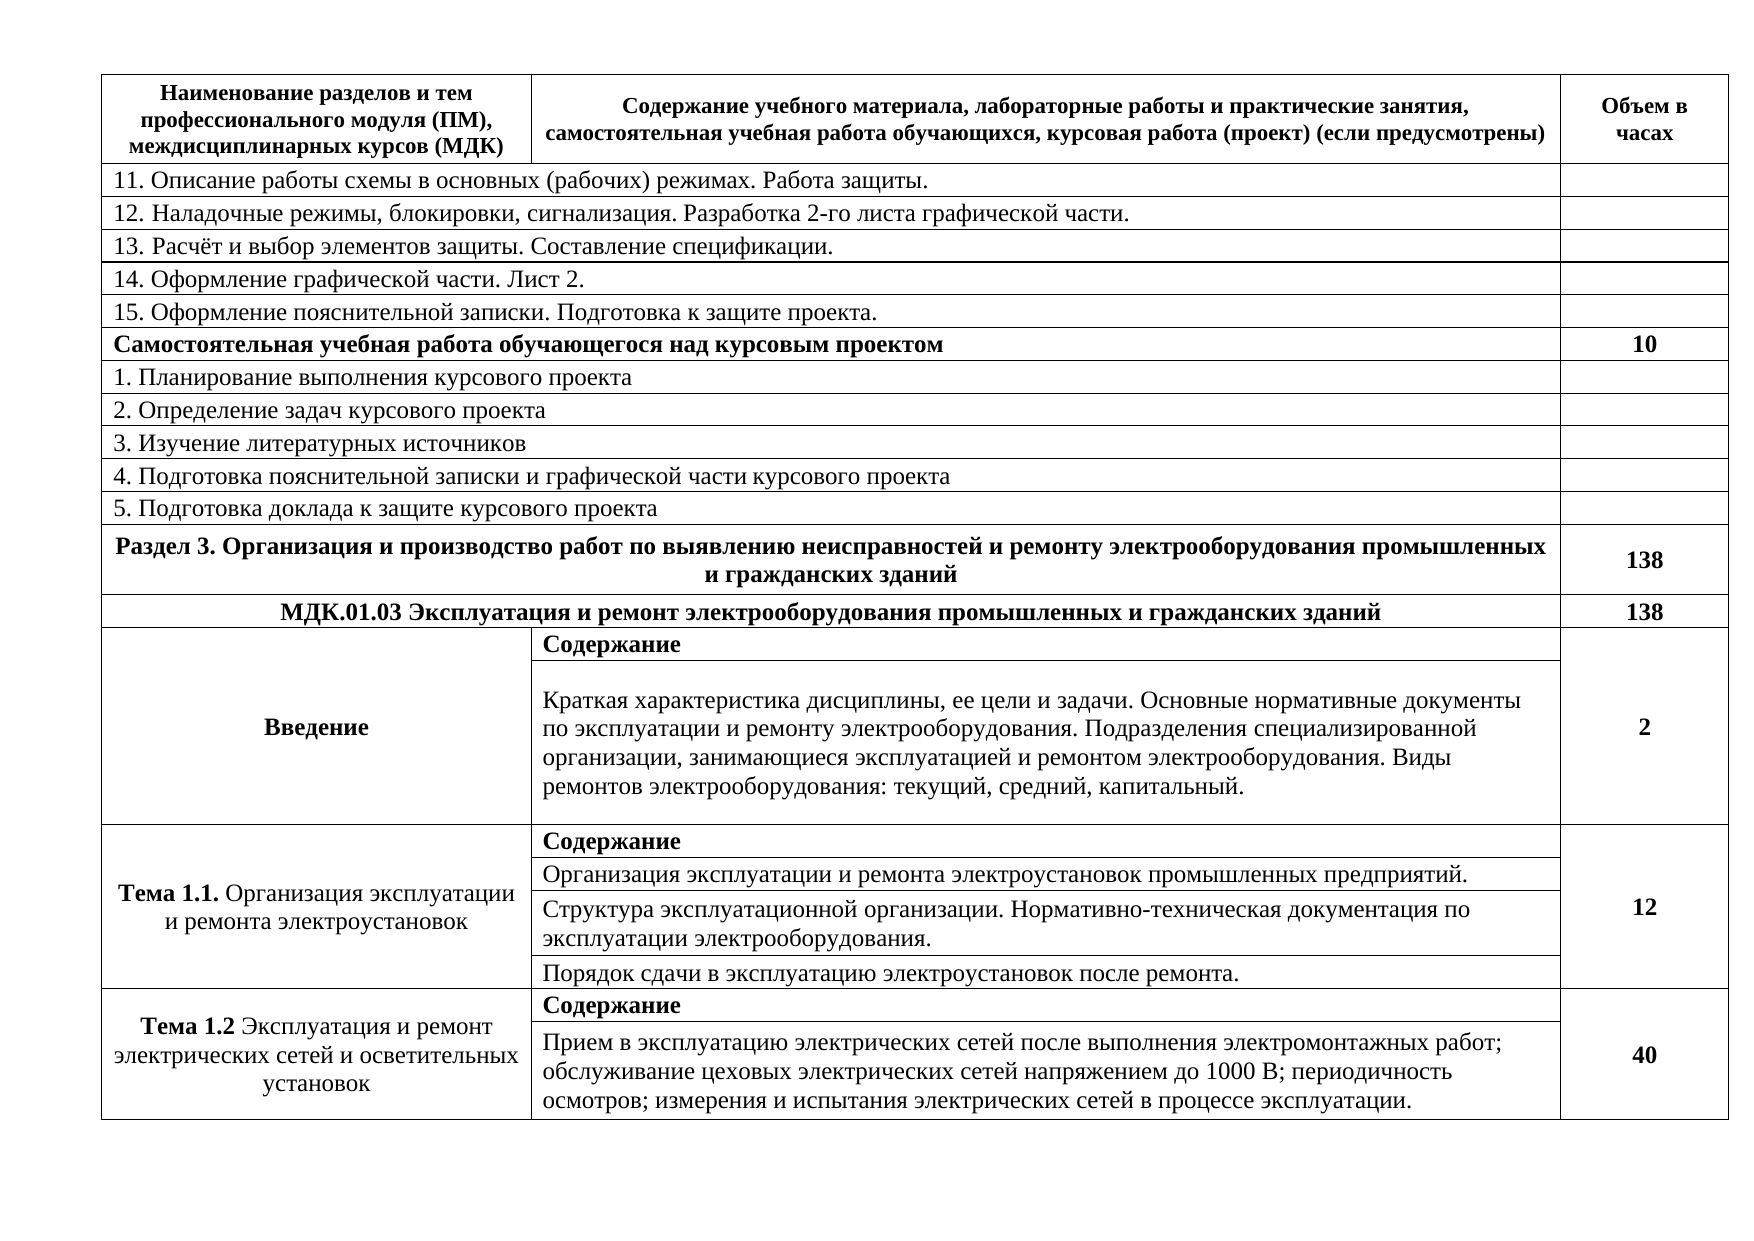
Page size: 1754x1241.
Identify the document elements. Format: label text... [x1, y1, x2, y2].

table_cell [1561, 230, 1728, 261]
table_cell МДК.01.03 Эксплуатация и ремонт электрооборудования промышленных и гражданских зданий [102, 595, 1560, 627]
table_cell Структура эксплуатационной организации. Нормативно-техническая документация по эксплуатации электрооборудования. [532, 891, 1560, 955]
table_cell Раздел 3. Организация и производство работ по выявлению неисправностей и ремонту электрооборудования промышленных и гражданских зданий [102, 525, 1560, 594]
table_cell Введение [102, 628, 531, 824]
table_cell 13. Расчёт и выбор элементов защиты. Составление спецификации. [102, 230, 1560, 261]
table_cell 4. Подготовка пояснительной записки и графической части курсового проекта [102, 459, 1560, 491]
table_cell [1561, 263, 1728, 294]
table_cell 3. Изучение литературных источников [102, 426, 1560, 458]
table_cell Тема 1.2 Эксплуатация и ремонт электрических сетей и осветительных установок [102, 989, 531, 1119]
table_cell Тема 1.1. Организация эксплуатации и ремонта электроустановок [102, 825, 531, 988]
table_cell 10 [1561, 328, 1728, 360]
table_cell Содержание [532, 825, 1560, 857]
table_cell 2. Определение задач курсового проекта [102, 394, 1560, 425]
table_cell [1561, 164, 1728, 196]
table_cell 11. Описание работы схемы в основных (рабочих) режимах. Работа защиты. [102, 164, 1560, 196]
table_header Наименование разделов и тем профессионального модуля (ПМ), междисциплинарных курсов (МДК) [102, 75, 531, 163]
table_cell Самостоятельная учебная работа обучающегося над курсовым проектом [102, 328, 1560, 360]
table_cell 12. Наладочные режимы, блокировки, сигнализация. Разработка 2-го листа графической части. [102, 197, 1560, 228]
table_cell Прием в эксплуатацию электрических сетей после выполнения электромонтажных работ; обслуживание цеховых электрических сетей напряжением до 1000 В; периодичность осмотров; измерения и испытания электрических сетей в процессе эксплуатации. [532, 1022, 1560, 1119]
table_header Объем в часах [1561, 75, 1728, 163]
table_cell [1561, 426, 1728, 458]
table_header Содержание учебного материала, лабораторные работы и практические занятия, самостоятельная учебная работа обучающихся, курсовая работа (проект) (если предусмотрены) [532, 75, 1560, 163]
table_cell 12 [1561, 825, 1728, 988]
table_cell 14. Оформление графической части. Лист 2. [102, 263, 1560, 294]
table_cell [1561, 197, 1728, 228]
table_cell 2 [1561, 628, 1728, 824]
table_cell 1. Планирование выполнения курсового проекта [102, 361, 1560, 393]
table_cell Организация эксплуатации и ремонта электроустановок промышленных предприятий. [532, 858, 1560, 889]
table_cell [1561, 361, 1728, 393]
table_cell [1561, 394, 1728, 425]
table_cell Порядок сдачи в эксплуатацию электроустановок после ремонта. [532, 956, 1560, 988]
table_cell Краткая характеристика дисциплины, ее цели и задачи. Основные нормативные документы по эксплуатации и ремонту электрооборудования. Подразделения специализированной организации, занимающиеся эксплуатацией и ремонтом электрооборудования. Виды ремонтов электрооборудования: текущий, средний, капитальный. [532, 661, 1560, 824]
table_cell [1561, 492, 1728, 524]
table_cell 40 [1561, 989, 1728, 1119]
table_cell [1561, 295, 1728, 327]
table_cell 5. Подготовка доклада к защите курсового проекта [102, 492, 1560, 524]
table_cell 15. Оформление пояснительной записки. Подготовка к защите проекта. [102, 295, 1560, 327]
table_cell Содержание [532, 628, 1560, 660]
table_cell 138 [1561, 525, 1728, 594]
table_cell 138 [1561, 595, 1728, 627]
table_cell [1561, 459, 1728, 491]
table_cell Содержание [532, 989, 1560, 1021]
